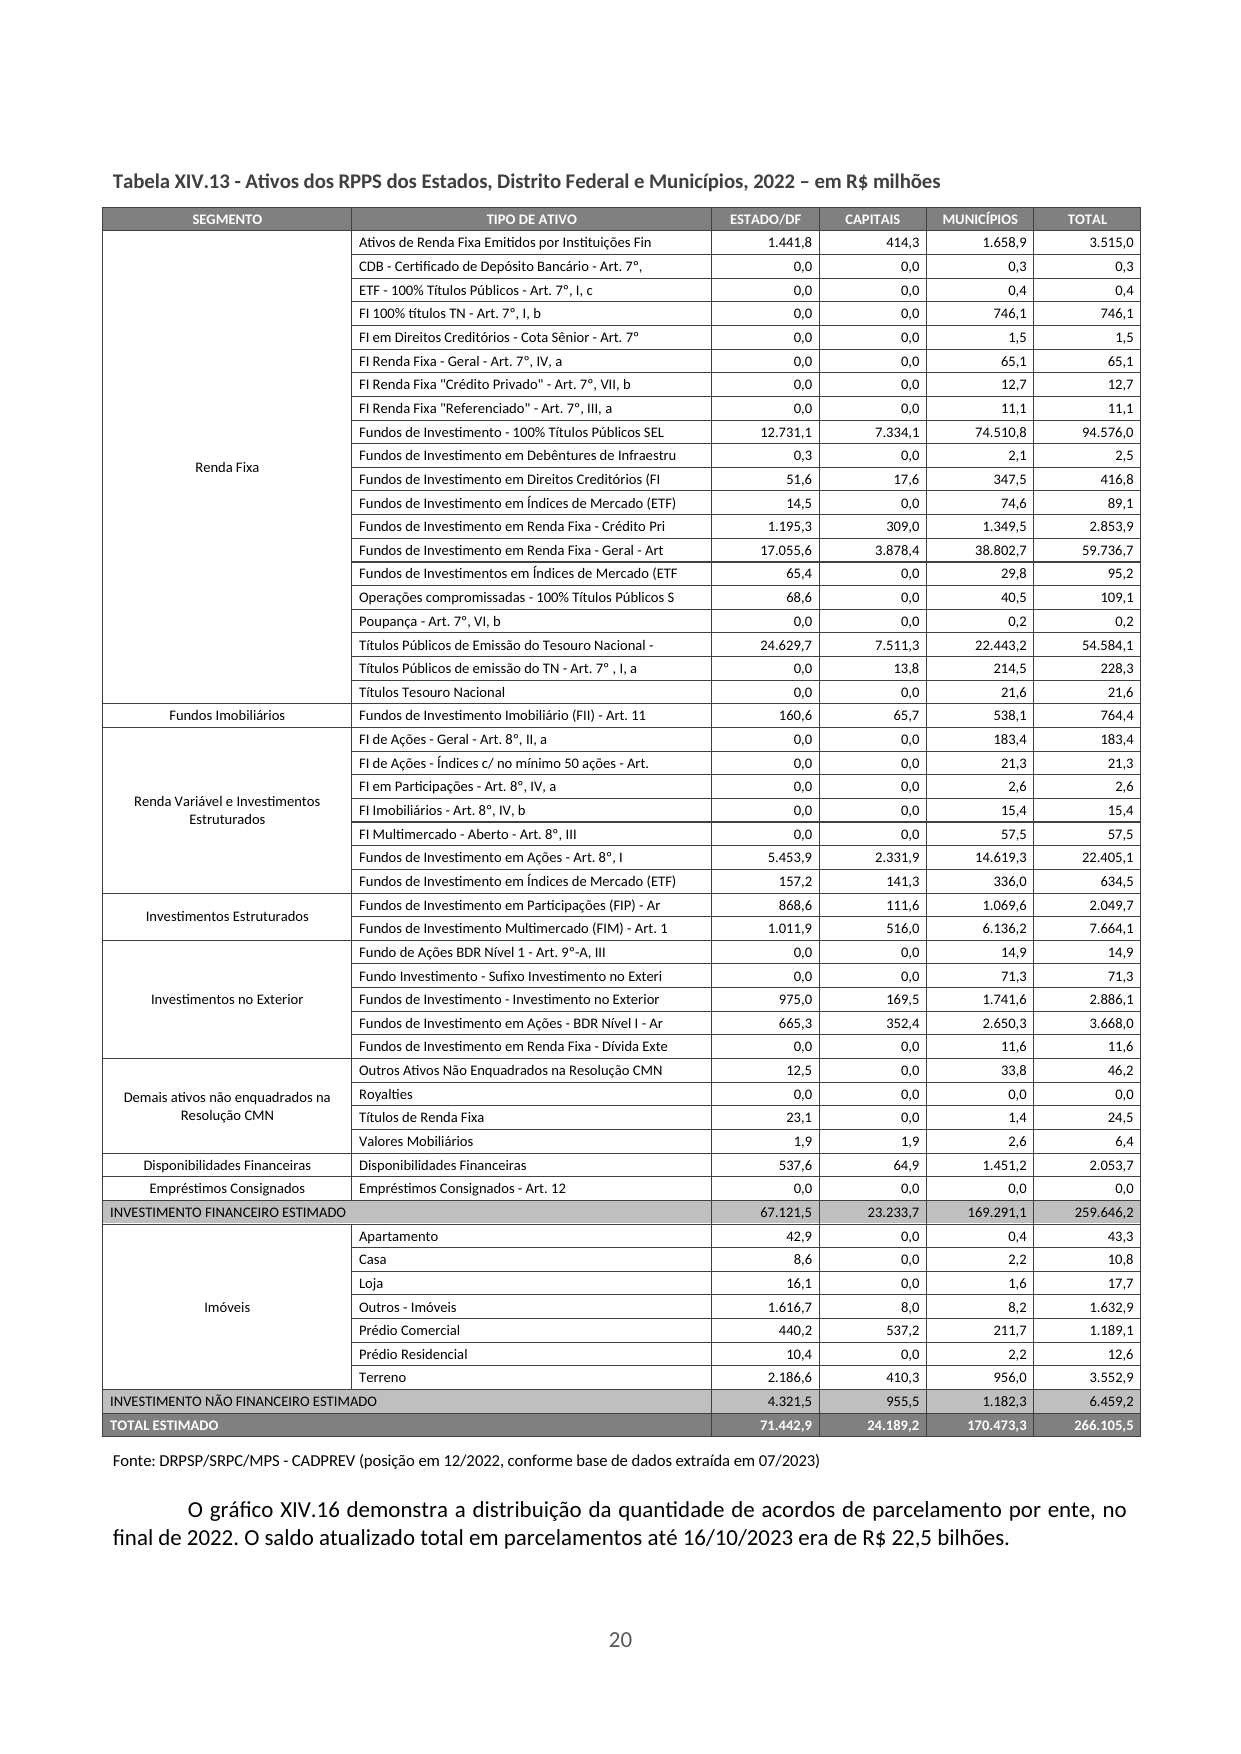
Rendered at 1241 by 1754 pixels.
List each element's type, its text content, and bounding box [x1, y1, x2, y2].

table_cell 170.473,3 [927, 1414, 1033, 1436]
table_cell Disponibilidades Financeiras [352, 1154, 711, 1176]
table_cell FI em Direitos Creditórios - Cota Sênior - Art. 7º [352, 326, 711, 348]
text Fonte: DRPSP/SRPC/MPS - CADPREV (posição em 12/2022, conforme base de dados extraída em 07/2023) [113, 1450, 1140, 1470]
table_cell 211,7 [927, 1319, 1033, 1342]
table_cell 0,0 [712, 964, 819, 987]
table_cell 12.731,1 [712, 421, 819, 443]
table_cell 109,1 [1034, 586, 1140, 609]
table_cell 0,0 [712, 752, 819, 774]
table_cell Fundos de Investimento em Renda Fixa - Dívida Exte [352, 1035, 711, 1058]
table_cell 0,0 [712, 823, 819, 845]
table_cell 17,6 [820, 468, 926, 490]
table_cell 22.443,2 [927, 633, 1033, 656]
table_cell 956,0 [927, 1366, 1033, 1389]
table_cell 5.453,9 [712, 846, 819, 869]
table_cell Títulos Públicos de Emissão do Tesouro Nacional - [352, 633, 711, 656]
table_cell 0,0 [712, 657, 819, 679]
table_cell 0,0 [712, 1177, 819, 1200]
table_cell Fundos de Investimento em Direitos Creditórios (FI [352, 468, 711, 490]
table_cell 347,5 [927, 468, 1033, 490]
table_cell 2,2 [927, 1343, 1033, 1365]
table_cell Apartamento [352, 1225, 711, 1247]
table_cell Fundo Investimento - Sufixo Investimento no Exteri [352, 964, 711, 987]
table_cell 0,0 [712, 941, 819, 963]
table_cell FI em Participações - Art. 8º, IV, a [352, 775, 711, 798]
table_cell 65,1 [1034, 350, 1140, 372]
table_cell 1,4 [927, 1106, 1033, 1129]
table_cell 3.515,0 [1034, 231, 1140, 254]
table_cell 414,3 [820, 231, 926, 254]
table_cell 64,9 [820, 1154, 926, 1176]
table_cell 0,0 [712, 397, 819, 419]
table_cell 74.510,8 [927, 421, 1033, 443]
table_cell 12,5 [712, 1059, 819, 1082]
table_cell 1.069,6 [927, 894, 1033, 916]
table_cell 2.331,9 [820, 846, 926, 869]
table_cell CDB - Certificado de Depósito Bancário - Art. 7º, [352, 255, 711, 278]
table_cell 0,0 [712, 799, 819, 821]
table_cell Fundos de Investimentos em Índices de Mercado (ETF [352, 563, 711, 585]
table_cell 0,0 [820, 1059, 926, 1082]
table_cell INVESTIMENTO FINANCEIRO ESTIMADO [103, 1201, 711, 1223]
table_header SEGMENTO [103, 208, 351, 230]
table_cell 65,4 [712, 563, 819, 585]
table_cell 1.441,8 [712, 231, 819, 254]
table_cell 0,0 [820, 444, 926, 467]
table_cell Empréstimos Consignados - Art. 12 [352, 1177, 711, 1200]
table_cell 38.802,7 [927, 539, 1033, 561]
table_cell Fundos Imobiliários [103, 704, 351, 727]
table_cell Poupança - Art. 7º, VI, b [352, 610, 711, 632]
table_cell Fundos de Investimento em Índices de Mercado (ETF) [352, 491, 711, 514]
table_cell 2,6 [1034, 775, 1140, 798]
table_cell 95,2 [1034, 563, 1140, 585]
table_cell 0,3 [1034, 255, 1140, 278]
table_cell 1.011,9 [712, 917, 819, 940]
table_cell 4.321,5 [712, 1390, 819, 1413]
table_cell FI de Ações - Geral - Art. 8º, II, a [352, 728, 711, 751]
table_cell 0,0 [820, 255, 926, 278]
table_cell 8,2 [927, 1295, 1033, 1318]
table_cell Fundos de Investimento em Participações (FIP) - Ar [352, 894, 711, 916]
table_cell 2.186,6 [712, 1366, 819, 1389]
table_cell Investimentos Estruturados [103, 894, 351, 940]
table_cell 21,3 [927, 752, 1033, 774]
table_cell 0,0 [927, 1177, 1033, 1200]
table_cell 1.741,6 [927, 988, 1033, 1011]
table_cell 0,0 [820, 941, 926, 963]
table_cell 23.233,7 [820, 1201, 926, 1223]
table_cell 15,4 [927, 799, 1033, 821]
table_cell 57,5 [1034, 823, 1140, 845]
table_cell 3.668,0 [1034, 1012, 1140, 1034]
table_cell 1.451,2 [927, 1154, 1033, 1176]
table_cell 2.053,7 [1034, 1154, 1140, 1176]
table_cell 22.405,1 [1034, 846, 1140, 869]
table_cell 6,4 [1034, 1130, 1140, 1152]
table_cell 0,0 [1034, 1177, 1140, 1200]
table_cell FI 100% títulos TN - Art. 7º, I, b [352, 302, 711, 325]
table_cell 89,1 [1034, 491, 1140, 514]
table_cell 0,0 [712, 1035, 819, 1058]
table_cell 6.136,2 [927, 917, 1033, 940]
table_cell Operações compromissadas - 100% Títulos Públicos S [352, 586, 711, 609]
table_cell 183,4 [927, 728, 1033, 751]
table_cell 14.619,3 [927, 846, 1033, 869]
table_cell 0,0 [712, 350, 819, 372]
table_cell 6.459,2 [1034, 1390, 1140, 1413]
table_cell 516,0 [820, 917, 926, 940]
table_cell 0,4 [1034, 279, 1140, 301]
table_cell 71,3 [1034, 964, 1140, 987]
table_cell Casa [352, 1248, 711, 1271]
table_cell 59.736,7 [1034, 539, 1140, 561]
table_cell 0,2 [927, 610, 1033, 632]
table_cell 21,6 [1034, 681, 1140, 703]
table_cell 764,4 [1034, 704, 1140, 727]
table_cell 57,5 [927, 823, 1033, 845]
table_cell 0,0 [820, 752, 926, 774]
table_cell 17.055,6 [712, 539, 819, 561]
table_cell 111,6 [820, 894, 926, 916]
table_cell 8,6 [712, 1248, 819, 1271]
table_cell 0,0 [712, 775, 819, 798]
table_cell 1,9 [820, 1130, 926, 1152]
table_cell Valores Mobiliários [352, 1130, 711, 1152]
table_cell 0,4 [927, 279, 1033, 301]
table_cell 11,6 [1034, 1035, 1140, 1058]
table_cell 46,2 [1034, 1059, 1140, 1082]
table_cell 0,0 [712, 610, 819, 632]
table_cell 0,0 [820, 302, 926, 325]
table_cell 0,0 [820, 1106, 926, 1129]
table_cell 1.632,9 [1034, 1295, 1140, 1318]
table_cell 51,6 [712, 468, 819, 490]
table_cell 0,0 [820, 350, 926, 372]
table_cell 11,1 [1034, 397, 1140, 419]
table_cell 0,0 [1034, 1083, 1140, 1105]
table_cell 7.664,1 [1034, 917, 1140, 940]
table_cell Renda Variável e Investimentos Estruturados [103, 728, 351, 892]
table_cell 24,5 [1034, 1106, 1140, 1129]
table_cell Títulos Públicos de emissão do TN - Art. 7º , I, a [352, 657, 711, 679]
table_cell Investimentos no Exterior [103, 941, 351, 1058]
table_cell 416,8 [1034, 468, 1140, 490]
table_cell 8,0 [820, 1295, 926, 1318]
table_cell 13,8 [820, 657, 926, 679]
table_cell 12,7 [1034, 373, 1140, 396]
table_cell 440,2 [712, 1319, 819, 1342]
table_cell 1,5 [927, 326, 1033, 348]
table_cell 634,5 [1034, 870, 1140, 892]
table_cell Fundos de Investimento Imobiliário (FII) - Art. 11 [352, 704, 711, 727]
table_cell 2,1 [927, 444, 1033, 467]
table_cell 43,3 [1034, 1225, 1140, 1247]
table_header ESTADO/DF [712, 208, 819, 230]
table_cell 1.349,5 [927, 515, 1033, 538]
table_cell 40,5 [927, 586, 1033, 609]
table_cell 2.650,3 [927, 1012, 1033, 1034]
table_cell 0,0 [712, 279, 819, 301]
table_cell Ativos de Renda Fixa Emitidos por Instituições Fin [352, 231, 711, 254]
table_cell Royalties [352, 1083, 711, 1105]
table_cell 0,0 [820, 586, 926, 609]
table_cell 0,0 [820, 610, 926, 632]
table_cell 1,6 [927, 1272, 1033, 1294]
table_header CAPITAIS [820, 208, 926, 230]
table_cell 94.576,0 [1034, 421, 1140, 443]
table_cell Títulos de Renda Fixa [352, 1106, 711, 1129]
table_cell 0,0 [820, 1035, 926, 1058]
table_cell Prédio Comercial [352, 1319, 711, 1342]
table_cell 538,1 [927, 704, 1033, 727]
table_cell 157,2 [712, 870, 819, 892]
table_cell 14,9 [927, 941, 1033, 963]
table_header TOTAL [1034, 208, 1140, 230]
table_cell Outros - Imóveis [352, 1295, 711, 1318]
table_cell 1.616,7 [712, 1295, 819, 1318]
table_cell 0,0 [820, 563, 926, 585]
table_cell 0,0 [820, 681, 926, 703]
table_cell 0,0 [927, 1083, 1033, 1105]
table_cell Empréstimos Consignados [103, 1177, 351, 1200]
table_cell Fundos de Investimento em Ações - Art. 8º, I [352, 846, 711, 869]
table_cell 24.189,2 [820, 1414, 926, 1436]
table_cell 0,0 [712, 728, 819, 751]
table_cell 183,4 [1034, 728, 1140, 751]
table_cell Imóveis [103, 1225, 351, 1389]
table_cell 0,0 [820, 799, 926, 821]
text O gráfico XIV.16 demonstra a distribuição da quantidade de acordos de parcelamento por ente, no final de 2022. O saldo atualizado total em parcelamentos até 16/10/2023 era de R$ 22,5 bilhões. [113, 1495, 1128, 1551]
table_cell 410,3 [820, 1366, 926, 1389]
table_cell Terreno [352, 1366, 711, 1389]
table_cell 1.182,3 [927, 1390, 1033, 1413]
table_cell 0,0 [820, 964, 926, 987]
table_header TIPO DE ATIVO [352, 208, 711, 230]
table_cell 0,0 [712, 373, 819, 396]
table_cell 3.552,9 [1034, 1366, 1140, 1389]
table_cell 12,6 [1034, 1343, 1140, 1365]
table_cell 1.195,3 [712, 515, 819, 538]
table_cell 12,7 [927, 373, 1033, 396]
table_cell 7.511,3 [820, 633, 926, 656]
table_cell 746,1 [1034, 302, 1140, 325]
table_cell Fundos de Investimento em Debêntures de Infraestru [352, 444, 711, 467]
table_cell 21,3 [1034, 752, 1140, 774]
table_cell 228,3 [1034, 657, 1140, 679]
table_cell 71.442,9 [712, 1414, 819, 1436]
table_cell 0,0 [712, 681, 819, 703]
table_cell 23,1 [712, 1106, 819, 1129]
table_cell FI Renda Fixa "Crédito Privado" - Art. 7º, VII, b [352, 373, 711, 396]
table_cell 141,3 [820, 870, 926, 892]
table_cell 14,5 [712, 491, 819, 514]
table_cell 65,7 [820, 704, 926, 727]
table_cell 10,8 [1034, 1248, 1140, 1271]
table_cell 0,3 [927, 255, 1033, 278]
table_cell FI Renda Fixa "Referenciado" - Art. 7º, III, a [352, 397, 711, 419]
table_cell Outros Ativos Não Enquadrados na Resolução CMN [352, 1059, 711, 1082]
table_cell 160,6 [712, 704, 819, 727]
table_cell 67.121,5 [712, 1201, 819, 1223]
table_cell 16,1 [712, 1272, 819, 1294]
table_cell Demais ativos não enquadrados na Resolução CMN [103, 1059, 351, 1152]
table_cell 0,0 [712, 1083, 819, 1105]
table_cell 2,6 [927, 1130, 1033, 1152]
table_cell 0,0 [712, 302, 819, 325]
table_cell 0,4 [927, 1225, 1033, 1247]
table_cell 7.334,1 [820, 421, 926, 443]
table_cell INVESTIMENTO NÃO FINANCEIRO ESTIMADO [103, 1390, 711, 1413]
table_cell 0,0 [820, 1225, 926, 1247]
table_cell 11,6 [927, 1035, 1033, 1058]
table_cell Renda Fixa [103, 231, 351, 703]
table_cell 336,0 [927, 870, 1033, 892]
table_cell Prédio Residencial [352, 1343, 711, 1365]
table_cell 0,0 [820, 373, 926, 396]
table_cell 1.189,1 [1034, 1319, 1140, 1342]
table_cell 309,0 [820, 515, 926, 538]
table_cell 17,7 [1034, 1272, 1140, 1294]
table_cell 68,6 [712, 586, 819, 609]
table_cell 0,0 [820, 775, 926, 798]
table_cell 975,0 [712, 988, 819, 1011]
table_cell TOTAL ESTIMADO [103, 1414, 711, 1436]
table_cell 0,0 [820, 1248, 926, 1271]
table_cell FI Imobiliários - Art. 8º, IV, b [352, 799, 711, 821]
table_cell 11,1 [927, 397, 1033, 419]
table_cell ETF - 100% Títulos Públicos - Art. 7º, I, c [352, 279, 711, 301]
table_cell 15,4 [1034, 799, 1140, 821]
table_cell Fundos de Investimento em Índices de Mercado (ETF) [352, 870, 711, 892]
table_cell 0,0 [820, 326, 926, 348]
table_cell 74,6 [927, 491, 1033, 514]
table_cell 0,0 [820, 1272, 926, 1294]
table_cell 0,0 [820, 1083, 926, 1105]
table_cell 0,0 [820, 823, 926, 845]
table_cell 2,6 [927, 775, 1033, 798]
table_cell 21,6 [927, 681, 1033, 703]
table_cell 868,6 [712, 894, 819, 916]
table_cell 1,9 [712, 1130, 819, 1152]
table_cell 0,0 [820, 279, 926, 301]
table_cell 24.629,7 [712, 633, 819, 656]
table_cell 14,9 [1034, 941, 1140, 963]
table_cell Títulos Tesouro Nacional [352, 681, 711, 703]
table_cell 169.291,1 [927, 1201, 1033, 1223]
table_cell Fundos de Investimento em Renda Fixa - Crédito Pri [352, 515, 711, 538]
table_cell 2.853,9 [1034, 515, 1140, 538]
table_cell 266.105,5 [1034, 1414, 1140, 1436]
text Tabela XIV.13 - Ativos dos RPPS dos Estados, Distrito Federal e Municípios, 2022 – em R$ milhões [113, 169, 1140, 194]
table_cell 10,4 [712, 1343, 819, 1365]
table_cell 537,2 [820, 1319, 926, 1342]
table_cell Disponibilidades Financeiras [103, 1154, 351, 1176]
table_cell 746,1 [927, 302, 1033, 325]
table_cell Fundos de Investimento em Ações - BDR Nível I - Ar [352, 1012, 711, 1034]
table_cell 2,2 [927, 1248, 1033, 1271]
table_cell Fundos de Investimento - Investimento no Exterior [352, 988, 711, 1011]
table_cell 0,0 [820, 1343, 926, 1365]
table_cell 0,2 [1034, 610, 1140, 632]
table_cell 0,0 [820, 397, 926, 419]
table_cell 169,5 [820, 988, 926, 1011]
table_cell Fundo de Ações BDR Nível 1 - Art. 9º-A, III [352, 941, 711, 963]
table_cell 33,8 [927, 1059, 1033, 1082]
table_cell 214,5 [927, 657, 1033, 679]
table_cell 665,3 [712, 1012, 819, 1034]
table_cell 71,3 [927, 964, 1033, 987]
table_cell 0,0 [820, 1177, 926, 1200]
table_cell 65,1 [927, 350, 1033, 372]
table_cell Fundos de Investimento Multimercado (FIM) - Art. 1 [352, 917, 711, 940]
table_header MUNICÍPIOS [927, 208, 1033, 230]
table_cell FI de Ações - Índices c/ no mínimo 50 ações - Art. [352, 752, 711, 774]
table_cell Loja [352, 1272, 711, 1294]
table_cell 2.049,7 [1034, 894, 1140, 916]
table_cell 0,0 [820, 728, 926, 751]
table_cell 0,0 [712, 326, 819, 348]
table_cell 2,5 [1034, 444, 1140, 467]
table_cell 352,4 [820, 1012, 926, 1034]
table_cell 537,6 [712, 1154, 819, 1176]
table_cell 1,5 [1034, 326, 1140, 348]
table_cell Fundos de Investimento - 100% Títulos Públicos SEL [352, 421, 711, 443]
table_cell 259.646,2 [1034, 1201, 1140, 1223]
table_cell 3.878,4 [820, 539, 926, 561]
table_cell 0,0 [712, 255, 819, 278]
table_cell 0,0 [820, 491, 926, 514]
table_cell 1.658,9 [927, 231, 1033, 254]
table_cell 42,9 [712, 1225, 819, 1247]
table_cell 2.886,1 [1034, 988, 1140, 1011]
table_cell 54.584,1 [1034, 633, 1140, 656]
table_cell 955,5 [820, 1390, 926, 1413]
table_cell 0,3 [712, 444, 819, 467]
table_cell FI Renda Fixa - Geral - Art. 7º, IV, a [352, 350, 711, 372]
table_cell Fundos de Investimento em Renda Fixa - Geral - Art [352, 539, 711, 561]
table_cell 29,8 [927, 563, 1033, 585]
table_cell FI Multimercado - Aberto - Art. 8º, III [352, 823, 711, 845]
